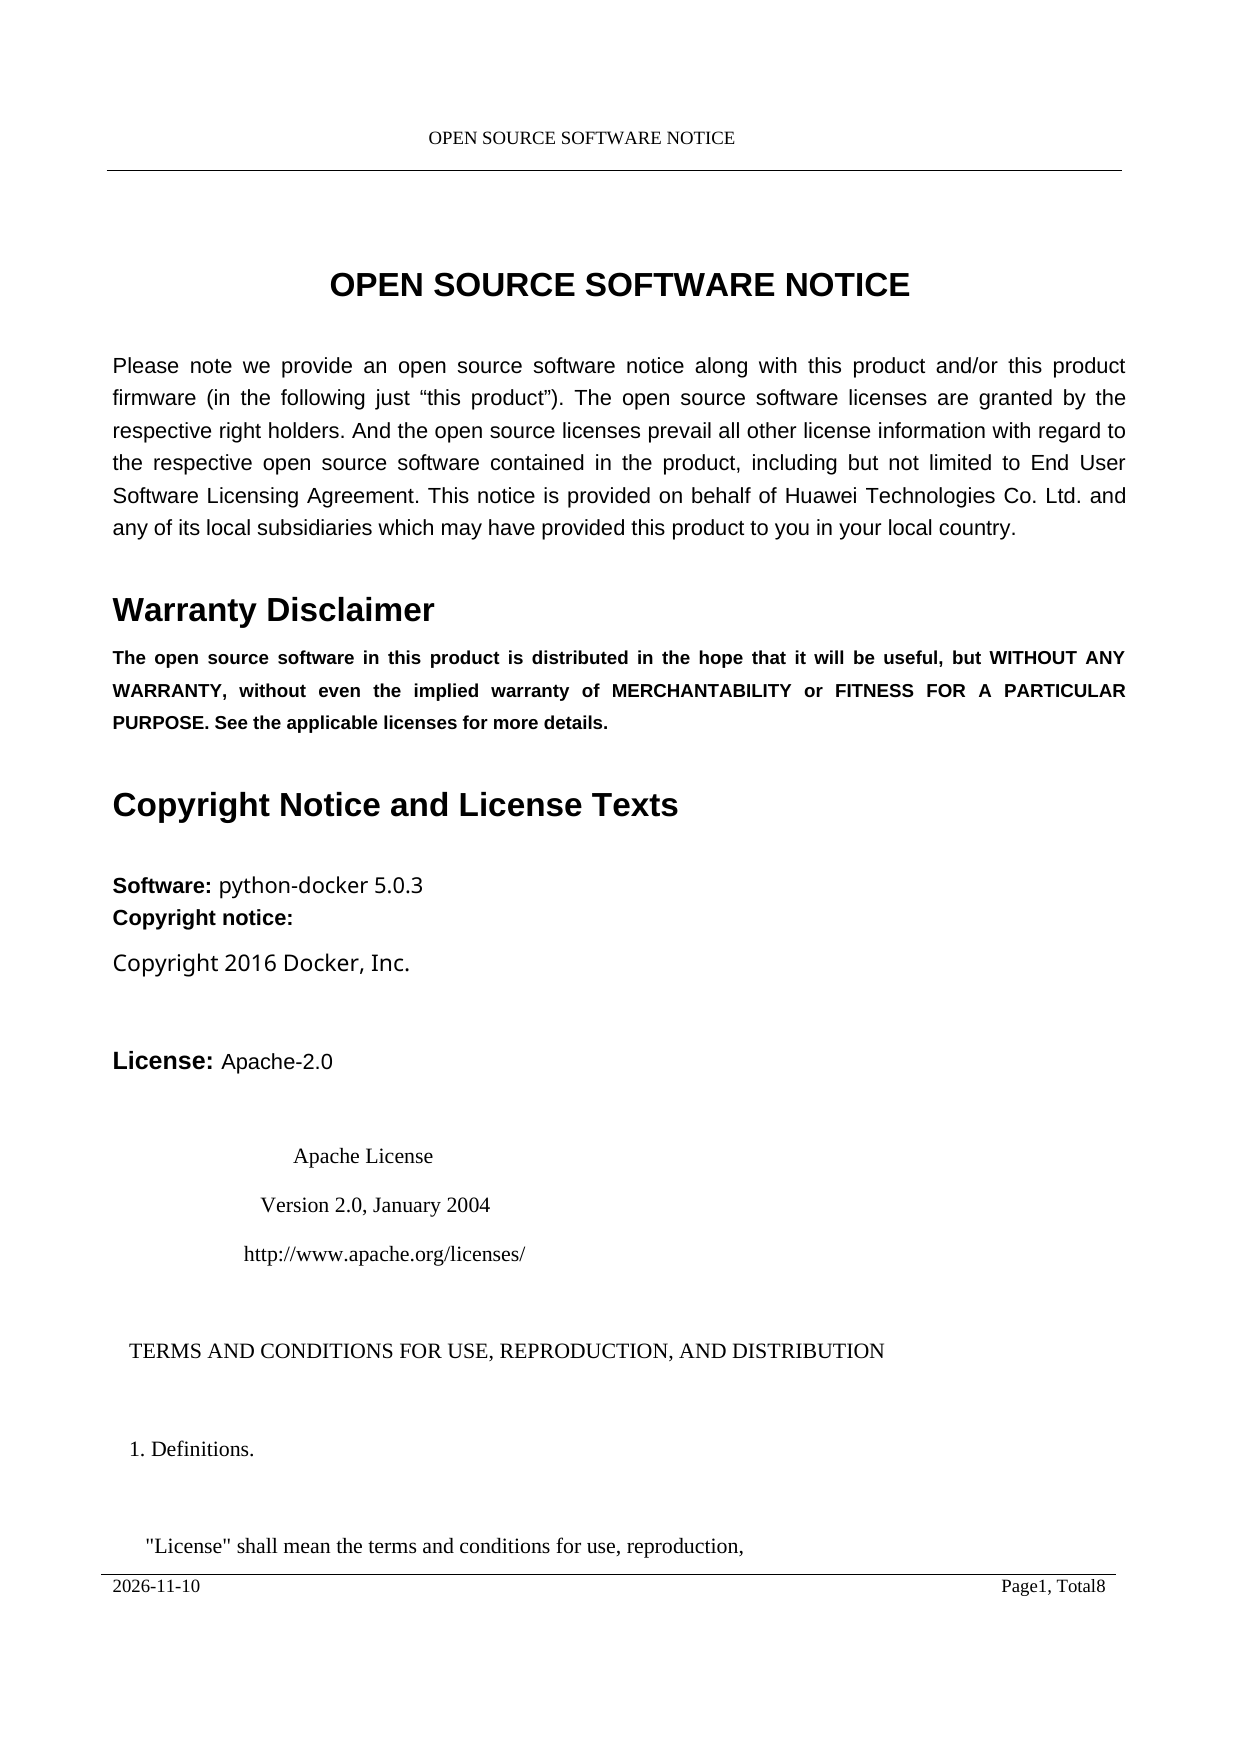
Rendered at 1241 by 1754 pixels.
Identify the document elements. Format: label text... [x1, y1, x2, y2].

text Copyright notice: [112, 901, 1128, 934]
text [112, 1091, 1128, 1562]
text OPEN SOURCE SOFTWARE NOTICE [112, 251, 1128, 316]
text License: Apache-2.0 [112, 1044, 1128, 1077]
text Software: python-docker 5.0.3 [112, 869, 1128, 901]
text Warranty Disclaimer [112, 576, 1128, 641]
text Please note we provide an open source software notice along with this product and/or this product firmware (in the following just “this product”). The open source software licenses are granted by the respective right holders. And the open source licenses prevail all other license information with regard to the respective open source software contained in the product, including but not limited to End User Software Licensing Agreement. This notice is provided on behalf of Huawei Technologies Co. Ltd. and any of its local subsidiaries which may have provided this product to you in your local country. [112, 349, 1128, 544]
text The open source software in this product is distributed in the hope that it will be useful, but WITHOUT ANY WARRANTY, without even the implied warranty of MERCHANTABILITY or FITNESS FOR A PARTICULAR PURPOSE. See the applicable licenses for more details. [112, 641, 1128, 739]
text Copyright 2016 Docker, Inc. [112, 947, 1128, 1028]
text Copyright Notice and License Texts [112, 771, 1128, 836]
